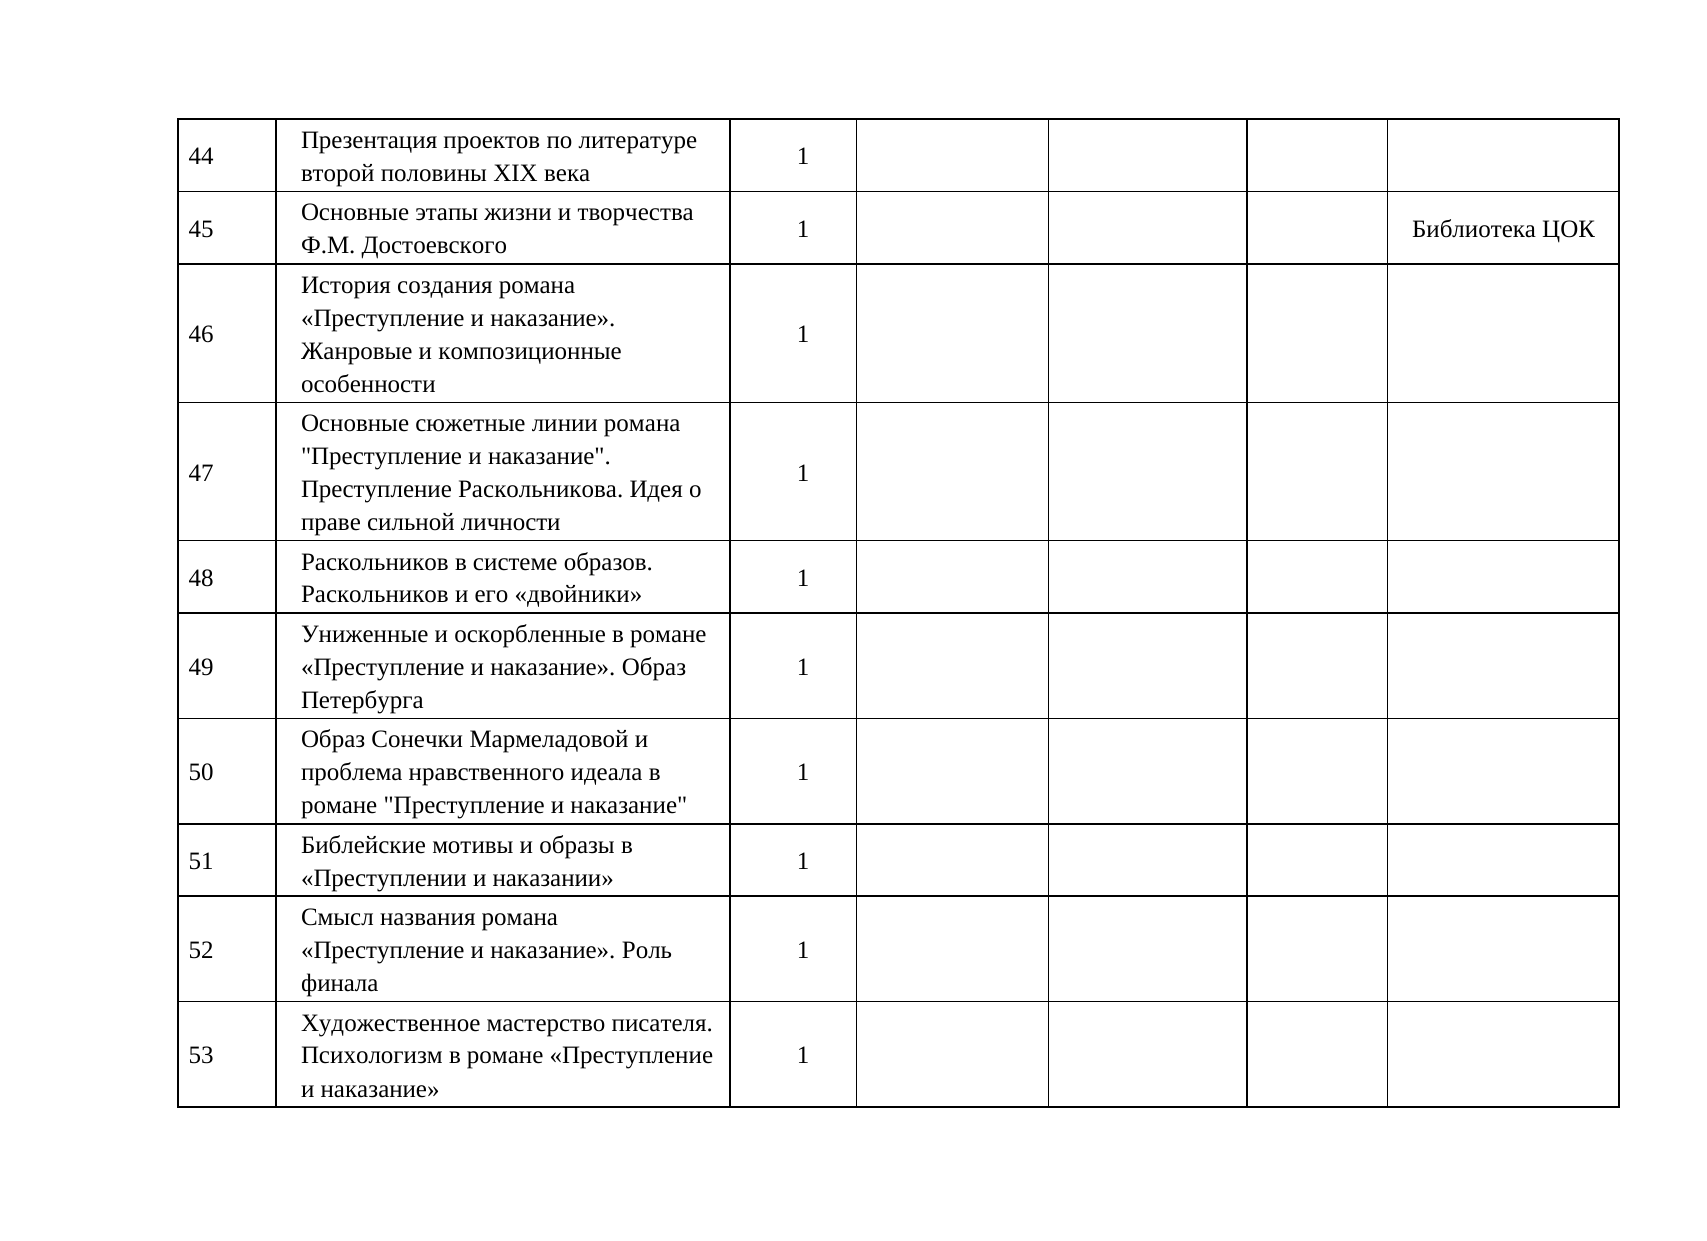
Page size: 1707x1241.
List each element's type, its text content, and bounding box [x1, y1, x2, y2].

table_cell Библиотека ЦОК [1388, 192, 1618, 263]
table_cell [1388, 120, 1618, 191]
table_cell [1388, 719, 1618, 823]
table_cell 1 [731, 614, 856, 718]
table_cell Основные этапы жизни и творчества Ф.М. Достоевского [277, 192, 729, 263]
table_cell 1 [731, 825, 856, 895]
table_cell [1388, 403, 1618, 540]
table_cell [1248, 120, 1387, 191]
table_cell [1248, 541, 1387, 612]
table_cell [1049, 265, 1246, 401]
table_cell [1049, 120, 1246, 191]
table_cell 53 [179, 1002, 275, 1106]
table_cell [1049, 1002, 1246, 1106]
table_cell [1248, 192, 1387, 263]
table_cell [857, 541, 1048, 612]
table_cell [1049, 897, 1246, 1001]
table_cell [1388, 541, 1618, 612]
table_cell [857, 614, 1048, 718]
table_cell 44 [179, 120, 275, 191]
table_cell [1388, 265, 1618, 401]
table_cell 48 [179, 541, 275, 612]
table_cell 1 [731, 120, 856, 191]
table_cell 1 [731, 541, 856, 612]
table_cell 52 [179, 897, 275, 1001]
table_cell [857, 1002, 1048, 1106]
table_cell [1248, 265, 1387, 401]
table_cell 1 [731, 1002, 856, 1106]
table_cell [857, 897, 1048, 1001]
table_cell 1 [731, 192, 856, 263]
table_cell 49 [179, 614, 275, 718]
table_cell [1248, 825, 1387, 895]
table_cell [1049, 403, 1246, 540]
table_cell [1248, 719, 1387, 823]
table_cell Раскольников в системе образов. Раскольников и его «двойники» [277, 541, 729, 612]
table_cell [1049, 825, 1246, 895]
table_cell 45 [179, 192, 275, 263]
table_cell [1049, 719, 1246, 823]
table_cell Библейские мотивы и образы в «Преступлении и наказании» [277, 825, 729, 895]
table_cell [1248, 614, 1387, 718]
table_cell Основные сюжетные линии романа "Преступление и наказание". Преступление Раскольникова. Идея о праве сильной личности [277, 403, 729, 540]
table_cell Художественное мастерство писателя. Психологизм в романе «Преступление и наказание» [277, 1002, 729, 1106]
table_cell [857, 719, 1048, 823]
table_cell Смысл названия романа «Преступление и наказание». Роль финала [277, 897, 729, 1001]
table_cell [857, 120, 1048, 191]
table_cell Презентация проектов по литературе второй половины XIX века [277, 120, 729, 191]
table_cell 1 [731, 403, 856, 540]
table_cell Униженные и оскорбленные в романе «Преступление и наказание». Образ Петербурга [277, 614, 729, 718]
table_cell [1388, 825, 1618, 895]
table_cell 50 [179, 719, 275, 823]
table_cell 1 [731, 719, 856, 823]
table_cell [1248, 1002, 1387, 1106]
table_cell [1248, 403, 1387, 540]
table_cell 46 [179, 265, 275, 401]
table_cell 1 [731, 265, 856, 401]
table_cell [857, 825, 1048, 895]
table_cell [1248, 897, 1387, 1001]
table_cell [857, 192, 1048, 263]
table_cell [1049, 192, 1246, 263]
table_cell [1049, 541, 1246, 612]
table_cell [1049, 614, 1246, 718]
table_cell История создания романа «Преступление и наказание». Жанровые и композиционные особенности [277, 265, 729, 401]
table_cell [1388, 614, 1618, 718]
table_cell [1388, 1002, 1618, 1106]
table_cell Образ Сонечки Мармеладовой и проблема нравственного идеала в романе "Преступление и наказание" [277, 719, 729, 823]
table_cell 1 [731, 897, 856, 1001]
table_cell [1388, 897, 1618, 1001]
table_cell 51 [179, 825, 275, 895]
table_cell [857, 265, 1048, 401]
table_cell [857, 403, 1048, 540]
table_cell 47 [179, 403, 275, 540]
